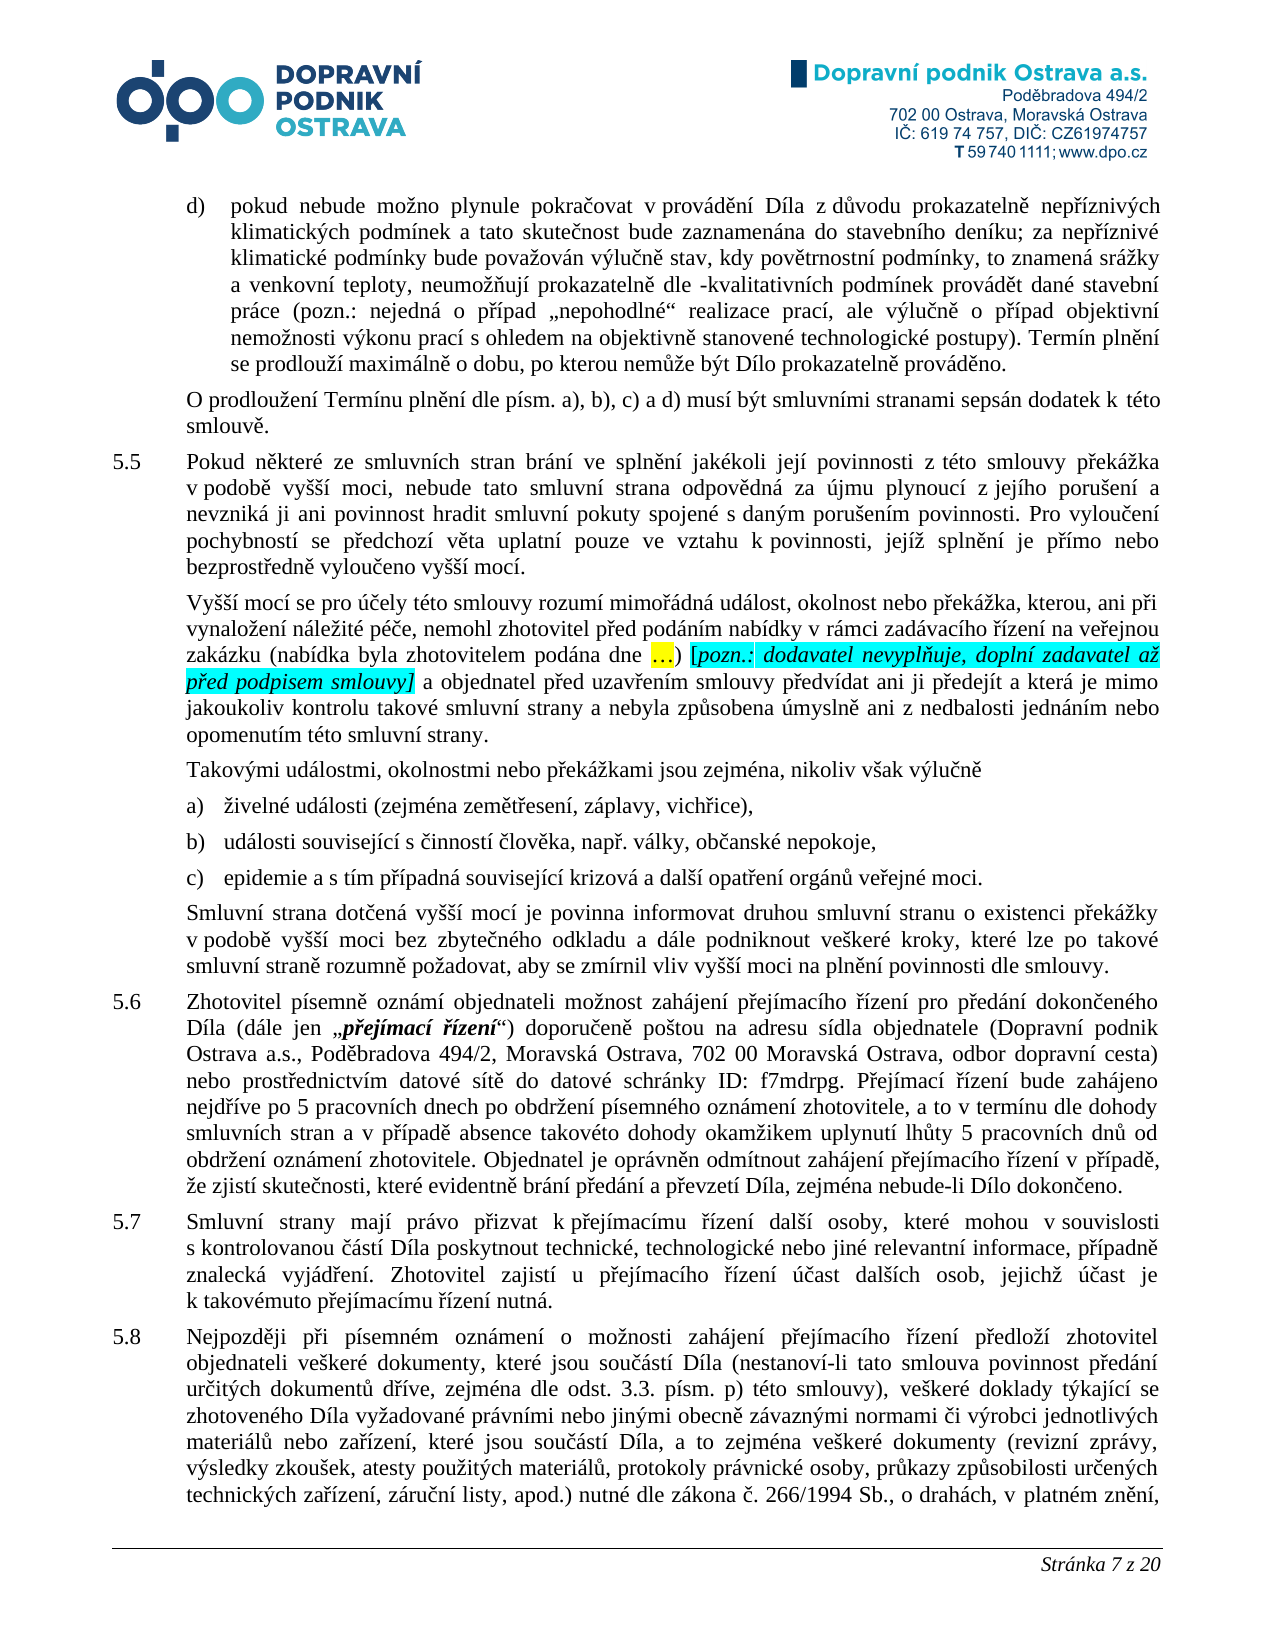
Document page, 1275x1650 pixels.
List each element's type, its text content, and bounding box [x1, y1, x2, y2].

list Vyšší mocí se pro účely této smlouvy rozumí mimořádná událost, okolnost nebo překážka, kterou, ani při vynaložení náležité péče, nemohl zhotovitel před podáním nabídky v rámci zadávacího řízení na veřejnou zakázku (nabídka byla zhotovitelem podána dne …) [pozn.: dodavatel nevyplňuje, doplní zadavatel až před podpisem smlouvy] a objednatel před uzavřením smlouvy předvídat ani ji předejít a která je mimo jakoukoliv kontrolu takové smluvní strany a nebyla způsobena úmyslně ani z nedbalosti jednáním nebo opomenutím této smluvní strany. [186, 589, 1160, 747]
list živelné události (zejména zemětřesení, záplavy, vichřice), [186, 792, 1160, 818]
list Takovými událostmi, okolnostmi nebo překážkami jsou zejména, nikoliv však výlučně [186, 756, 1160, 783]
list pokud nebude možno plynule pokračovat v provádění Díla z důvodu prokazatelně nepříznivých klimatických podmínek a tato skutečnost bude zaznamenána do stavebního deníku; za nepříznivé klimatické podmínky bude považován výlučně stav, kdy povětrnostní podmínky, to znamená srážky a venkovní teploty, neumožňují prokazatelně dle -kvalitativních podmínek provádět dané stavební práce (pozn.: nejedná o případ „nepohodlné“ realizace prací, ale výlučně o případ objektivní nemožnosti výkonu prací s ohledem na objektivně stanovené technologické postupy). Termín plnění se prodlouží maximálně o dobu, po kterou nemůže být Dílo prokazatelně prováděno. [186, 192, 1161, 376]
picture [791, 60, 1147, 161]
text Smluvní strana dotčená vyšší mocí je povinna informovat druhou smluvní stranu o existenci překážky v podobě vyšší moci bez zbytečného odkladu a dále podniknout veškeré kroky, které lze po takové smluvní straně rozumně požadovat, aby se zmírnil vliv vyšší moci na plnění povinnosti dle smlouvy. [186, 899, 1160, 978]
text O prodloužení Termínu plnění dle písm. a), b), c) a d) musí být smluvními stranami sepsán dodatek k této smlouvě. [186, 386, 1161, 438]
list epidemie a s tím případná související krizová a další opatření orgánů veřejné moci. [186, 863, 1160, 890]
list Zhotovitel písemně oznámí objednateli možnost zahájení přejímacího řízení pro předání dokončeného Díla (dále jen „přejímací řízení“) doporučeně poštou na adresu sídla objednatele (Dopravní podnik Ostrava a.s., Poděbradova 494/2, Moravská Ostrava, 702 00 Moravská Ostrava, odbor dopravní cesta) nebo prostřednictvím datové sítě do datové schránky ID: f7mdrpg. Přejímací řízení bude zahájeno nejdříve po 5 pracovních dnech po obdržení písemného oznámení zhotovitele, a to v termínu dle dohody smluvních stran a v případě absence takovéto dohody okamžikem uplynutí lhůty 5 pracovních dnů od obdržení oznámení zhotovitele. Objednatel je oprávněn odmítnout zahájení přejímacího řízení v případě, že zjistí skutečnosti, které evidentně brání předání a převzetí Díla, zejména nebude-li Dílo dokončeno. [112, 988, 1160, 1198]
list Smluvní strany mají právo přizvat k přejímacímu řízení další osoby, které mohou v souvislosti s kontrolovanou částí Díla poskytnout technické, technologické nebo jiné relevantní informace, případně znalecká vyjádření. Zhotovitel zajistí u přejímacího řízení účast dalších osob, jejichž účast je k takovémuto přejímacímu řízení nutná. [112, 1208, 1160, 1313]
list události související s činností člověka, např. války, občanské nepokoje, [186, 828, 1160, 854]
list Pokud některé ze smluvních stran brání ve splnění jakékoli její povinnosti z této smlouvy překážka v podobě vyšší moci, nebude tato smluvní strana odpovědná za újmu plynoucí z jejího porušení a nevzniká ji ani povinnost hradit smluvní pokuty spojené s daným porušením povinnosti. Pro vyloučení pochybností se předchozí věta uplatní pouze ve vztahu k povinnosti, jejíž splnění je přímo nebo bezprostředně vyloučeno vyšší mocí. [112, 448, 1160, 579]
picture [116, 60, 423, 142]
